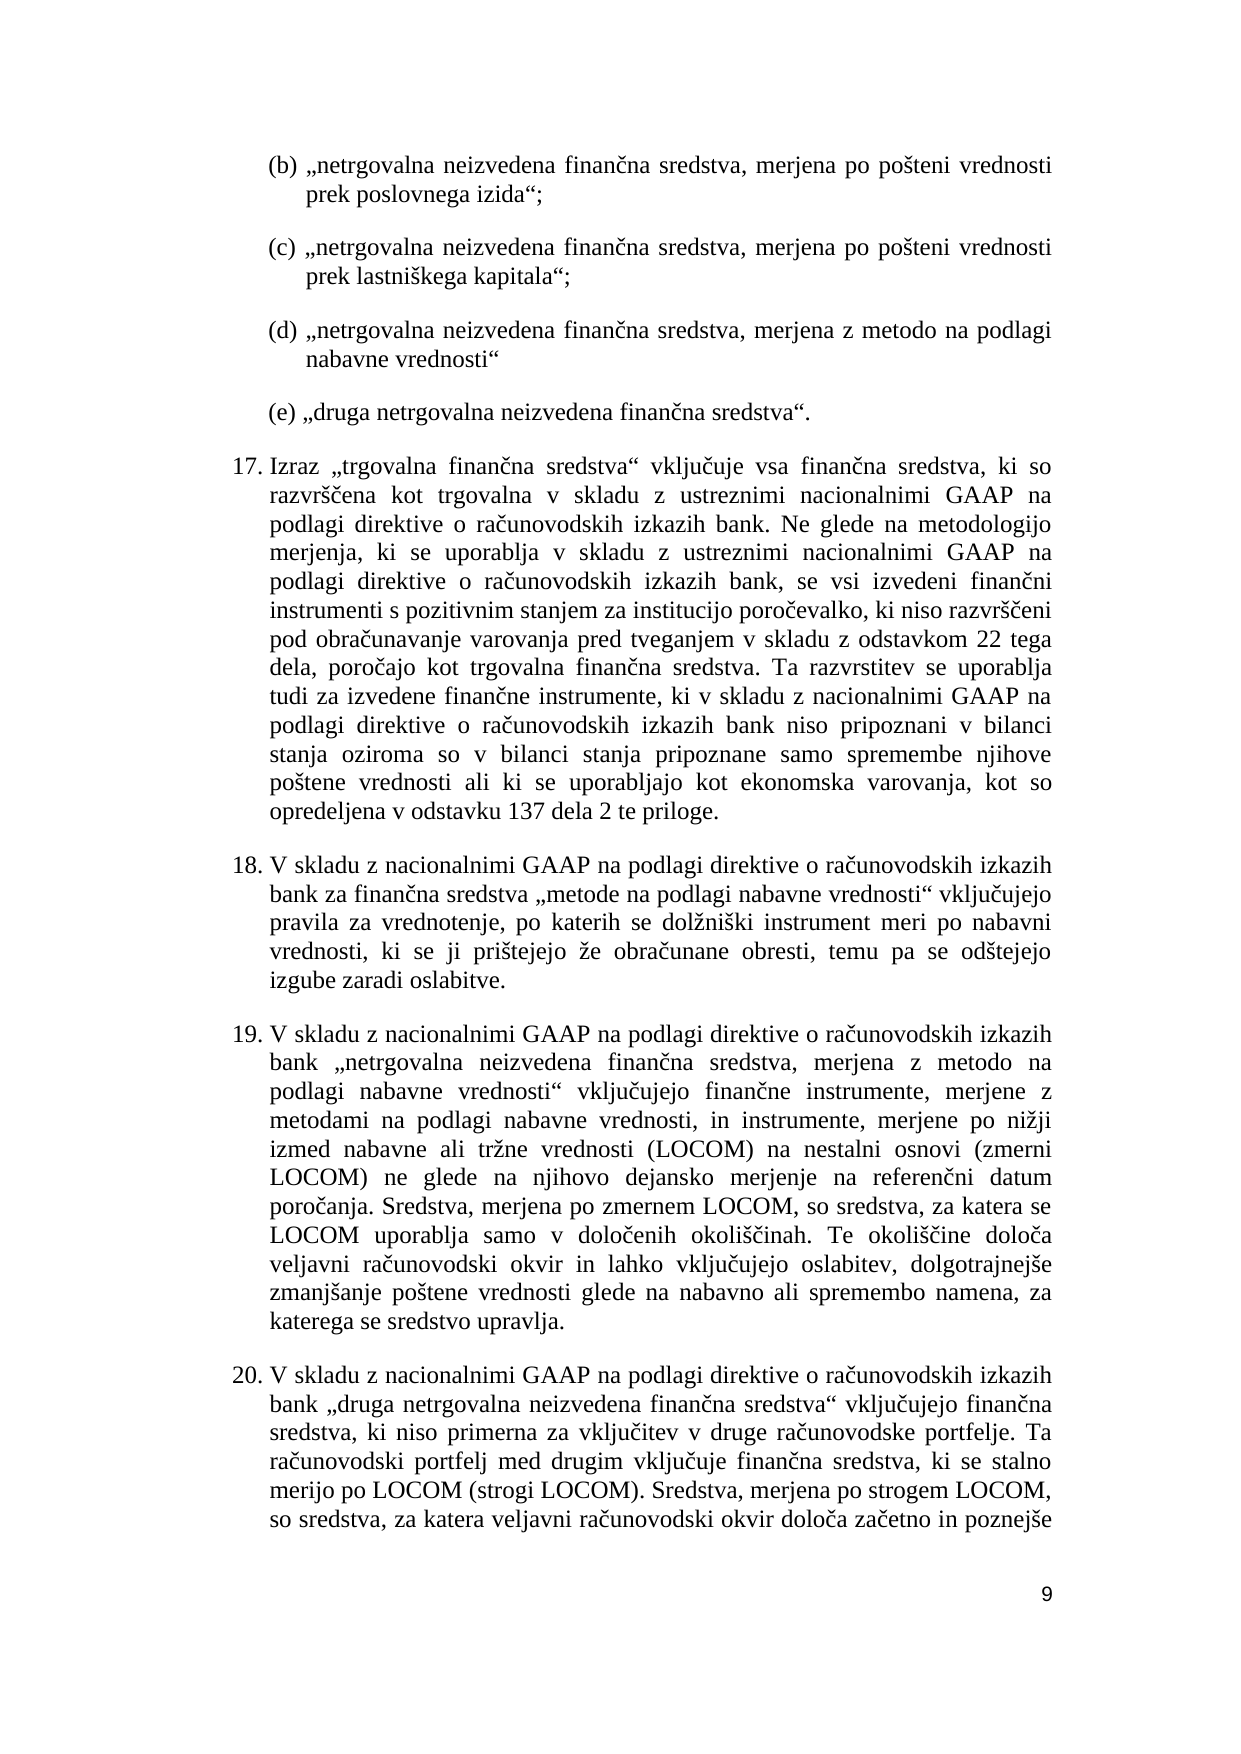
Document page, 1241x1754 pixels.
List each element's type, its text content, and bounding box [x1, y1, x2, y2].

list (c) „netrgovalna neizvedena finančna sredstva, merjena po pošteni vrednosti prek lastniškega kapitala“; [268, 232, 1053, 290]
text Izraz „trgovalna finančna sredstva“ vključuje vsa finančna sredstva, ki so razvrščena kot trgovalna v skladu z ustreznimi nacionalnimi GAAP na podlagi direktive o računovodskih izkazih bank. Ne glede na metodologijo merjenja, ki se uporablja v skladu z ustreznimi nacionalnimi GAAP na podlagi direktive o računovodskih izkazih bank, se vsi izvedeni finančni instrumenti s pozitivnim stanjem za institucijo poročevalko, ki niso razvrščeni pod obračunavanje varovanja pred tveganjem v skladu z odstavkom 22 tega dela, poročajo kot trgovalna finančna sredstva. Ta razvrstitev se uporablja tudi za izvedene finančne instrumente, ki v skladu z nacionalnimi GAAP na podlagi direktive o računovodskih izkazih bank niso pripoznani v bilanci stanja oziroma so v bilanci stanja pripoznane samo spremembe njihove poštene vrednosti ali ki se uporabljajo kot ekonomska varovanja, kot so opredeljena v odstavku 137 dela 2 te priloge. [232, 451, 1053, 825]
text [232, 1360, 1053, 1532]
list „netrgovalna neizvedena finančna sredstva, merjena po pošteni vrednosti prek poslovnega izida“; [268, 150, 1053, 207]
text V skladu z nacionalnimi GAAP na podlagi direktive o računovodskih izkazih bank „netrgovalna neizvedena finančna sredstva, merjena z metodo na podlagi nabavne vrednosti“ vključujejo finančne instrumente, merjene z metodami na podlagi nabavne vrednosti, in instrumente, merjene po nižji izmed nabavne ali tržne vrednosti (LOCOM) na nestalni osnovi (zmerni LOCOM) ne glede na njihovo dejansko merjenje na referenčni datum poročanja. Sredstva, merjena po zmernem LOCOM, so sredstva, za katera se LOCOM uporablja samo v določenih okoliščinah. Te okoliščine določa veljavni računovodski okvir in lahko vključujejo oslabitev, dolgotrajnejše zmanjšanje poštene vrednosti glede na nabavno ali spremembo namena, za katerega se sredstvo upravlja. [232, 1019, 1053, 1335]
text V skladu z nacionalnimi GAAP na podlagi direktive o računovodskih izkazih bank za finančna sredstva „metode na podlagi nabavne vrednosti“ vključujejo pravila za vrednotenje, po katerih se dolžniški instrument meri po nabavni vrednosti, ki se ji prištejejo že obračunane obresti, temu pa se odštejejo izgube zaradi oslabitve. [232, 850, 1053, 994]
list (e) „druga netrgovalna neizvedena finančna sredstva“. [268, 397, 1053, 426]
list (d) „netrgovalna neizvedena finančna sredstva, merjena z metodo na podlagi nabavne vrednosti“ [268, 315, 1053, 372]
